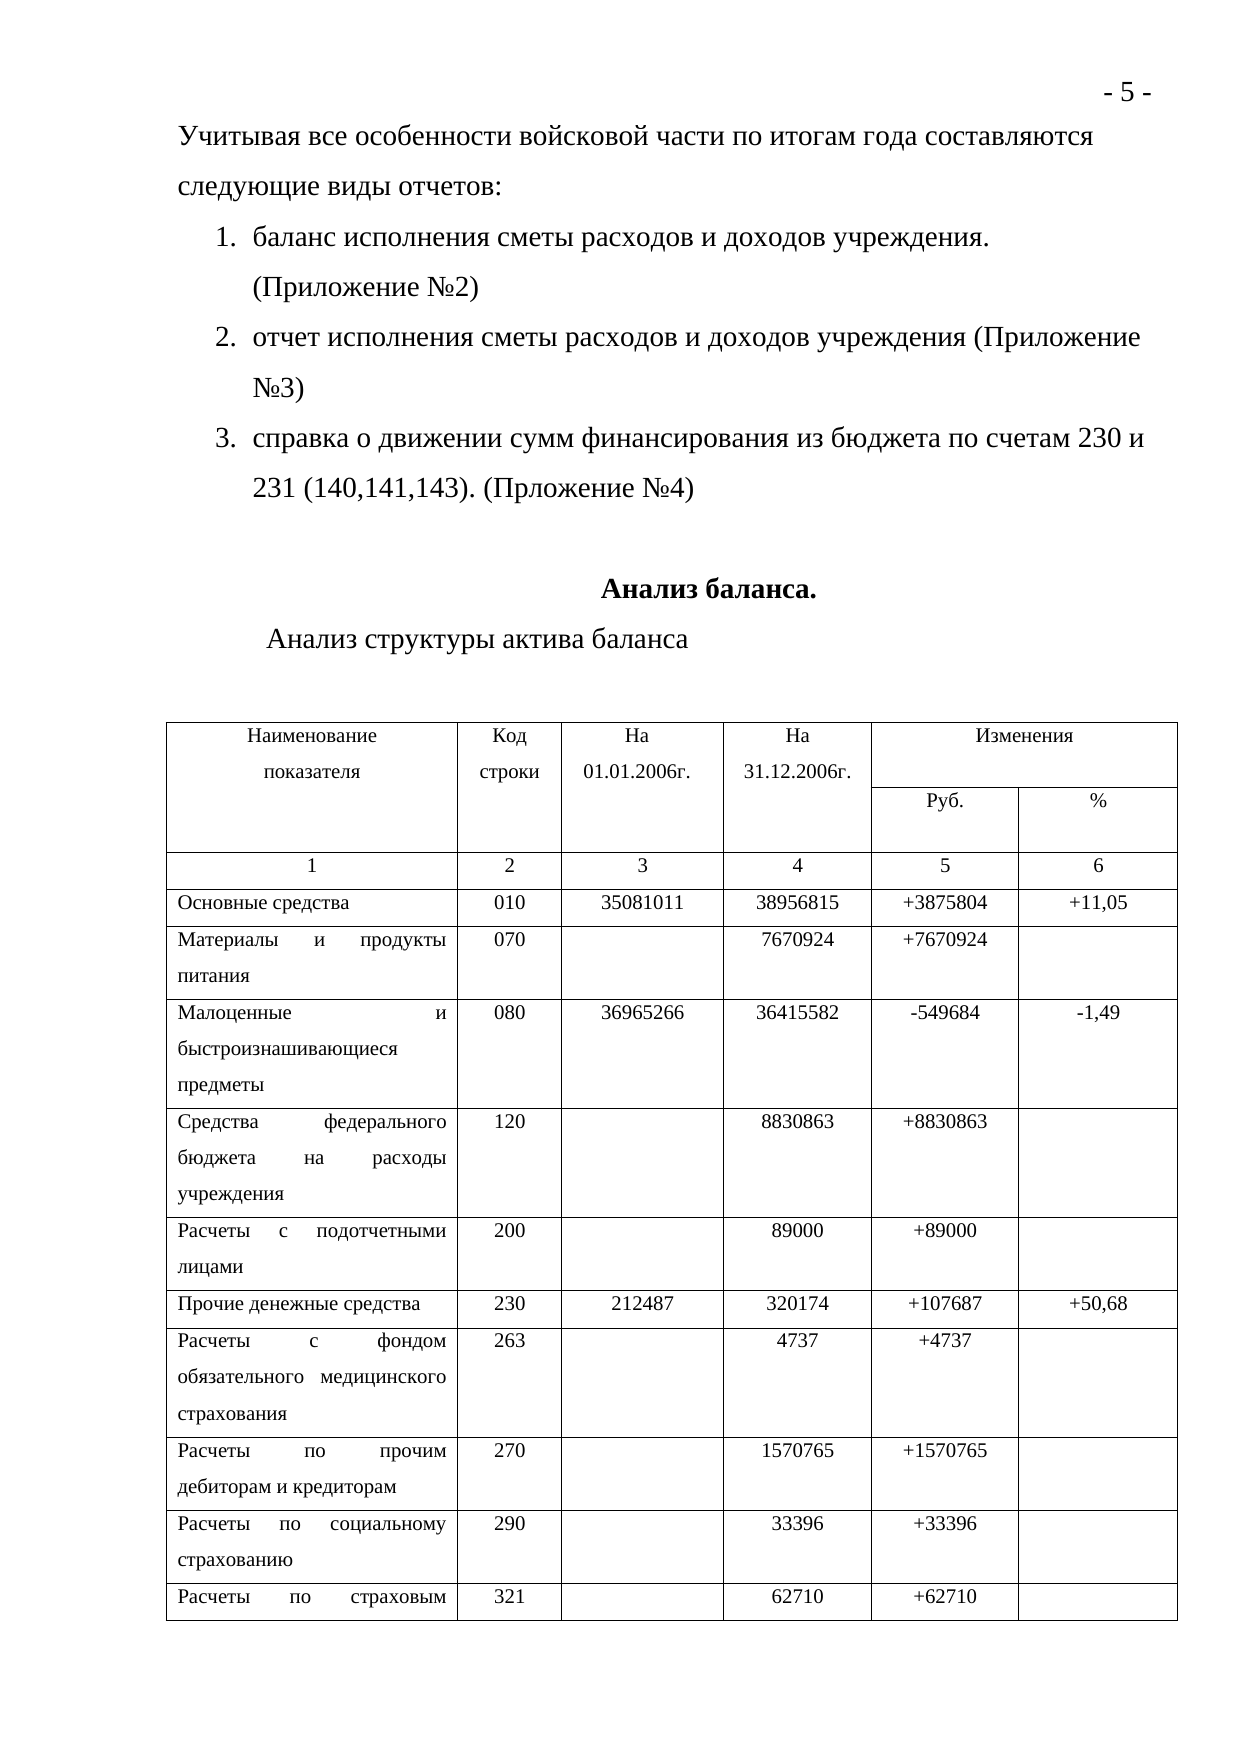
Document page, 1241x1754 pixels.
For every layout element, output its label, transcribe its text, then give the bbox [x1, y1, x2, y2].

table_cell Расчеты по прочим дебиторам и кредиторам [167, 1438, 457, 1510]
table_cell 1 [167, 853, 457, 889]
table_cell Малоценные и быстроизнашивающиеся предметы [167, 1000, 457, 1108]
table_cell Средства федерального бюджета на расходы учреждения [167, 1109, 457, 1217]
table_cell [1019, 1218, 1177, 1290]
table_cell 263 [458, 1329, 561, 1437]
table_header Изменения [872, 723, 1177, 787]
table_cell 2 [458, 853, 561, 889]
table_header На 31.12.2006г. [724, 723, 871, 852]
table_cell 5 [872, 853, 1018, 889]
table_cell Основные средства [167, 890, 457, 926]
table_cell 38956815 [724, 890, 871, 926]
table_cell +1570765 [872, 1438, 1018, 1510]
table_cell 6 [1019, 853, 1177, 889]
table_cell 36415582 [724, 1000, 871, 1108]
table_cell Прочие денежные средства [167, 1291, 457, 1327]
table_cell [562, 927, 723, 999]
table_cell [1019, 1511, 1177, 1583]
table_cell [1019, 1329, 1177, 1437]
table_header На 01.01.2006г. [562, 723, 723, 852]
table_cell 4 [724, 853, 871, 889]
table_cell [562, 1109, 723, 1217]
table_cell Расчеты по социальному страхованию [167, 1511, 457, 1583]
table_cell +3875804 [872, 890, 1018, 926]
table_header Наименование показателя [167, 723, 457, 852]
table_cell 070 [458, 927, 561, 999]
table_cell [562, 1511, 723, 1583]
table_cell [1019, 1109, 1177, 1217]
list баланс исполнения сметы расходов и доходов учреждения.(Приложение №2) [215, 219, 1152, 303]
text Анализ структуры актива баланса [177, 621, 1152, 655]
table_cell 35081011 [562, 890, 723, 926]
table_cell Руб. [872, 788, 1018, 852]
table_cell % [1019, 788, 1177, 852]
table_cell 120 [458, 1109, 561, 1217]
table_cell +4737 [872, 1329, 1018, 1437]
table_cell [562, 1329, 723, 1437]
table_cell 270 [458, 1438, 561, 1510]
text Учитывая все особенности войсковой части по итогам года составляются следующие виды отчетов: [177, 118, 1152, 202]
table_cell +8830863 [872, 1109, 1018, 1217]
table_cell +7670924 [872, 927, 1018, 999]
table_cell [1019, 1438, 1177, 1510]
table_cell 200 [458, 1218, 561, 1290]
table_cell 4737 [724, 1329, 871, 1437]
table_cell [562, 1218, 723, 1290]
table_cell 1570765 [724, 1438, 871, 1510]
table_cell -1,49 [1019, 1000, 1177, 1108]
table_cell [1019, 1584, 1177, 1620]
table_cell 7670924 [724, 927, 871, 999]
table_cell 080 [458, 1000, 561, 1108]
table_cell [1019, 927, 1177, 999]
list справка о движении сумм финансирования из бюджета по счетам 230 и 231 (140,141,143). (Прложение №4) [215, 420, 1152, 504]
table_cell +107687 [872, 1291, 1018, 1327]
table_header Код строки [458, 723, 561, 852]
list отчет исполнения сметы расходов и доходов учреждения (Приложение №3) [215, 319, 1152, 403]
table_cell +11,05 [1019, 890, 1177, 926]
table_cell 62710 [724, 1584, 871, 1620]
table_cell [562, 1438, 723, 1510]
table_cell 89000 [724, 1218, 871, 1290]
table_cell Материалы и продукты питания [167, 927, 457, 999]
table_cell 321 [458, 1584, 561, 1620]
table_cell Расчеты с фондом обязательного медицинского страхования [167, 1329, 457, 1437]
text Анализ баланса. [177, 571, 1152, 604]
table_cell 8830863 [724, 1109, 871, 1217]
table_cell Расчеты с подотчетными лицами [167, 1218, 457, 1290]
table_cell 36965266 [562, 1000, 723, 1108]
table_cell +62710 [872, 1584, 1018, 1620]
table_cell +33396 [872, 1511, 1018, 1583]
table_cell 320174 [724, 1291, 871, 1327]
table_cell +89000 [872, 1218, 1018, 1290]
table_cell 010 [458, 890, 561, 926]
table_cell 290 [458, 1511, 561, 1583]
table_cell -549684 [872, 1000, 1018, 1108]
table_cell 212487 [562, 1291, 723, 1327]
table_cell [167, 1584, 457, 1620]
table_cell 33396 [724, 1511, 871, 1583]
table_cell 230 [458, 1291, 561, 1327]
table_cell +50,68 [1019, 1291, 1177, 1327]
table_cell [562, 1584, 723, 1620]
table_cell 3 [562, 853, 723, 889]
